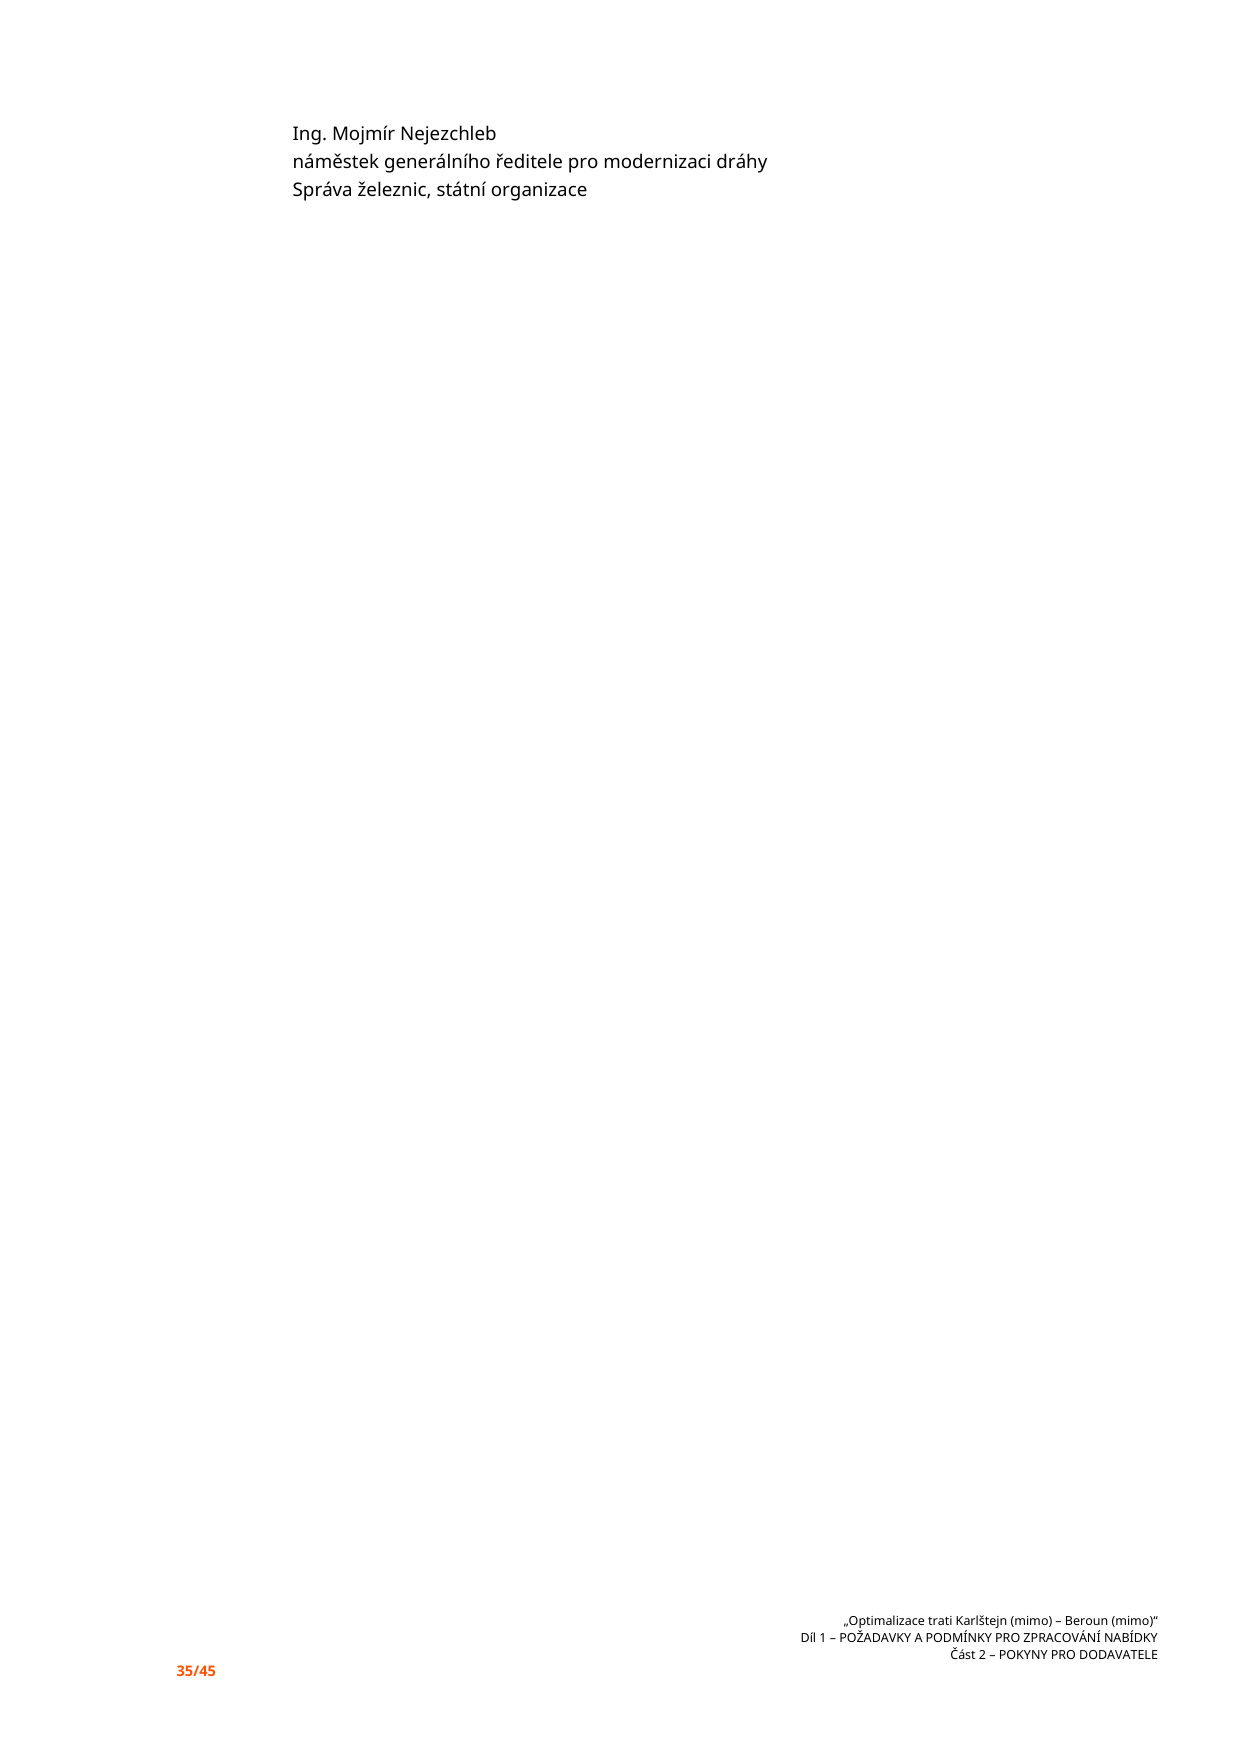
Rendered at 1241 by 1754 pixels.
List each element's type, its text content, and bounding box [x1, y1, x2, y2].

text Správa železnic, státní organizace [292, 177, 1122, 202]
text Ing. Mojmír Nejezchleb [292, 121, 1122, 146]
text náměstek generálního ředitele pro modernizaci dráhy [292, 149, 1122, 174]
